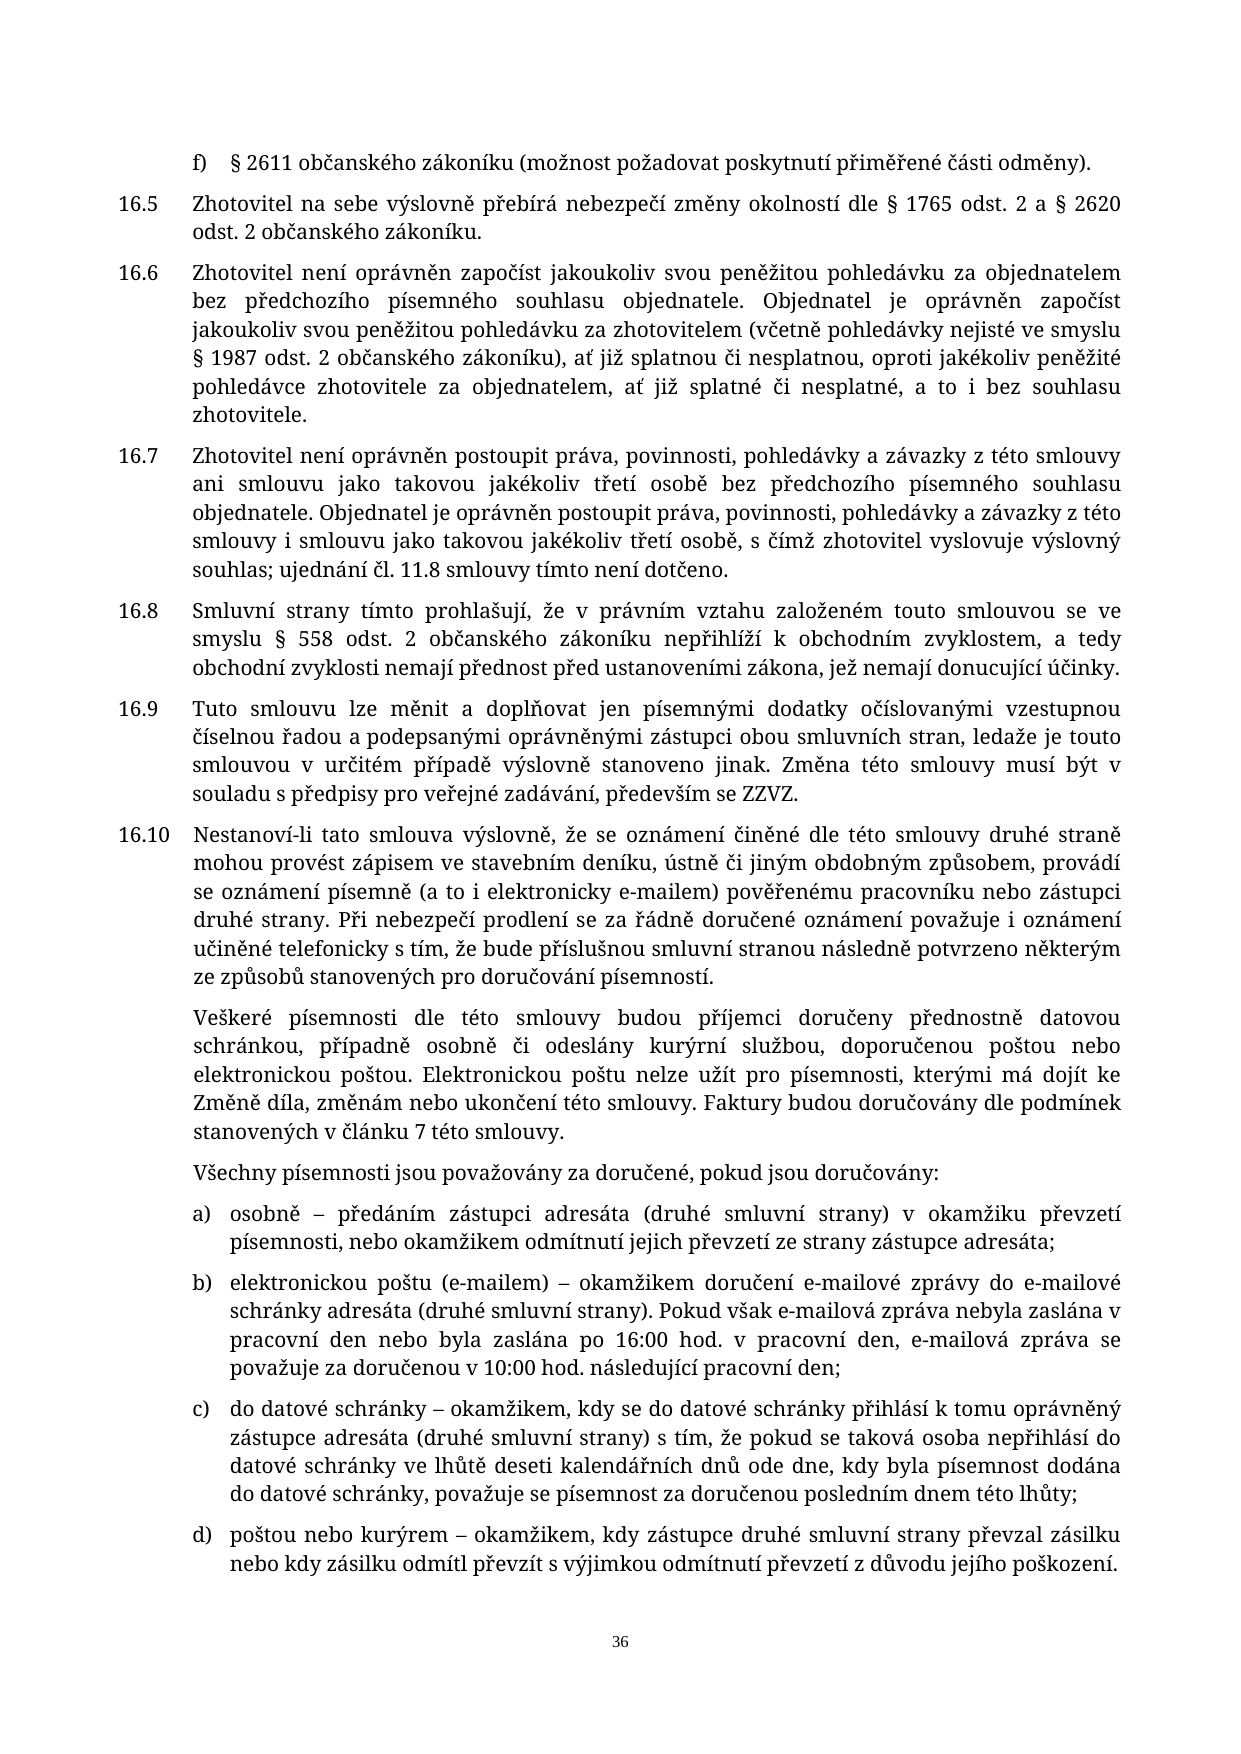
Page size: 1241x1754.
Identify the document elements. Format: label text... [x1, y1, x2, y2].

list Zhotovitel na sebe výslovně přebírá nebezpečí změny okolností dle § 1765 odst. 2 a § 2620 odst. 2 občanského zákoníku. [118, 189, 1122, 246]
list Všechny písemnosti jsou považovány za doručené, pokud jsou doručovány: [193, 1158, 1122, 1186]
list Veškeré písemnosti dle této smlouvy budou příjemci doručeny přednostně datovou schránkou, případně osobně či odeslány kurýrní službou, doporučenou poštou nebo elektronickou poštou. Elektronickou poštu nelze užít pro písemnosti, kterými má dojít ke Změně díla, změnám nebo ukončení této smlouvy. Faktury budou doručovány dle podmínek stanovených v článku 7 této smlouvy. [193, 1003, 1122, 1145]
list Nestanoví-li tato smlouva výslovně, že se oznámení činěné dle této smlouvy druhé straně mohou provést zápisem ve stavebním deníku, ústně či jiným obdobným způsobem, provádí se oznámení písemně (a to i elektronicky e-mailem) pověřenému pracovníku nebo zástupci druhé strany. Při nebezpečí prodlení se za řádně doručené oznámení považuje i oznámení učiněné telefonicky s tím, že bude příslušnou smluvní stranou následně potvrzeno některým ze způsobů stanovených pro doručování písemností. [118, 820, 1122, 991]
list poštou nebo kurýrem – okamžikem, kdy zástupce druhé smluvní strany převzal zásilku nebo kdy zásilku odmítl převzít s výjimkou odmítnutí převzetí z důvodu jejího poškození. [192, 1521, 1122, 1577]
list Tuto smlouvu lze měnit a doplňovat jen písemnými dodatky očíslovanými vzestupnou číselnou řadou a podepsanými oprávněnými zástupci obou smluvních stran, ledaže je touto smlouvou v určitém případě výslovně stanoveno jinak. Změna této smlouvy musí být v souladu s předpisy pro veřejné zadávání, především se ZZVZ. [118, 694, 1122, 807]
list do datové schránky – okamžikem, kdy se do datové schránky přihlásí k tomu oprávněný zástupce adresáta (druhé smluvní strany) s tím, že pokud se taková osoba nepřihlásí do datové schránky ve lhůtě deseti kalendářních dnů ode dne, kdy byla písemnost dodána do datové schránky, považuje se písemnost za doručenou posledním dnem této lhůty; [192, 1394, 1122, 1508]
list osobně – předáním zástupci adresáta (druhé smluvní strany) v okamžiku převzetí písemnosti, nebo okamžikem odmítnutí jejich převzetí ze strany zástupce adresáta; [192, 1199, 1122, 1256]
list Zhotovitel není oprávněn postoupit práva, povinnosti, pohledávky a závazky z této smlouvy ani smlouvu jako takovou jakékoliv třetí osobě bez předchozího písemného souhlasu objednatele. Objednatel je oprávněn postoupit práva, povinnosti, pohledávky a závazky z této smlouvy i smlouvu jako takovou jakékoliv třetí osobě, s čímž zhotovitel vyslovuje výslovný souhlas; ujednání čl. 11.8 smlouvy tímto není dotčeno. [118, 441, 1122, 583]
list Smluvní strany tímto prohlašují, že v právním vztahu založeném touto smlouvou se ve smyslu § 558 odst. 2 občanského zákoníku nepřihlíží k obchodním zvyklostem, a tedy obchodní zvyklosti nemají přednost před ustanoveními zákona, jež nemají donucující účinky. [118, 596, 1122, 681]
list § 2611 občanského zákoníku (možnost požadovat poskytnutí přiměřené části odměny). [192, 148, 1122, 176]
list Zhotovitel není oprávněn započíst jakoukoliv svou peněžitou pohledávku za objednatelem bez předchozího písemného souhlasu objednatele. Objednatel je oprávněn započíst jakoukoliv svou peněžitou pohledávku za zhotovitelem (včetně pohledávky nejisté ve smyslu § 1987 odst. 2 občanského zákoníku), ať již splatnou či nesplatnou, oproti jakékoliv peněžité pohledávce zhotovitele za objednatelem, ať již splatné či nesplatné, a to i bez souhlasu zhotovitele. [118, 258, 1122, 429]
list elektronickou poštu (e-mailem) – okamžikem doručení e-mailové zprávy do e-mailové schránky adresáta (druhé smluvní strany). Pokud však e-mailová zpráva nebyla zaslána v pracovní den nebo byla zaslána po 16:00 hod. v pracovní den, e-mailová zpráva se považuje za doručenou v 10:00 hod. následující pracovní den; [192, 1268, 1122, 1382]
